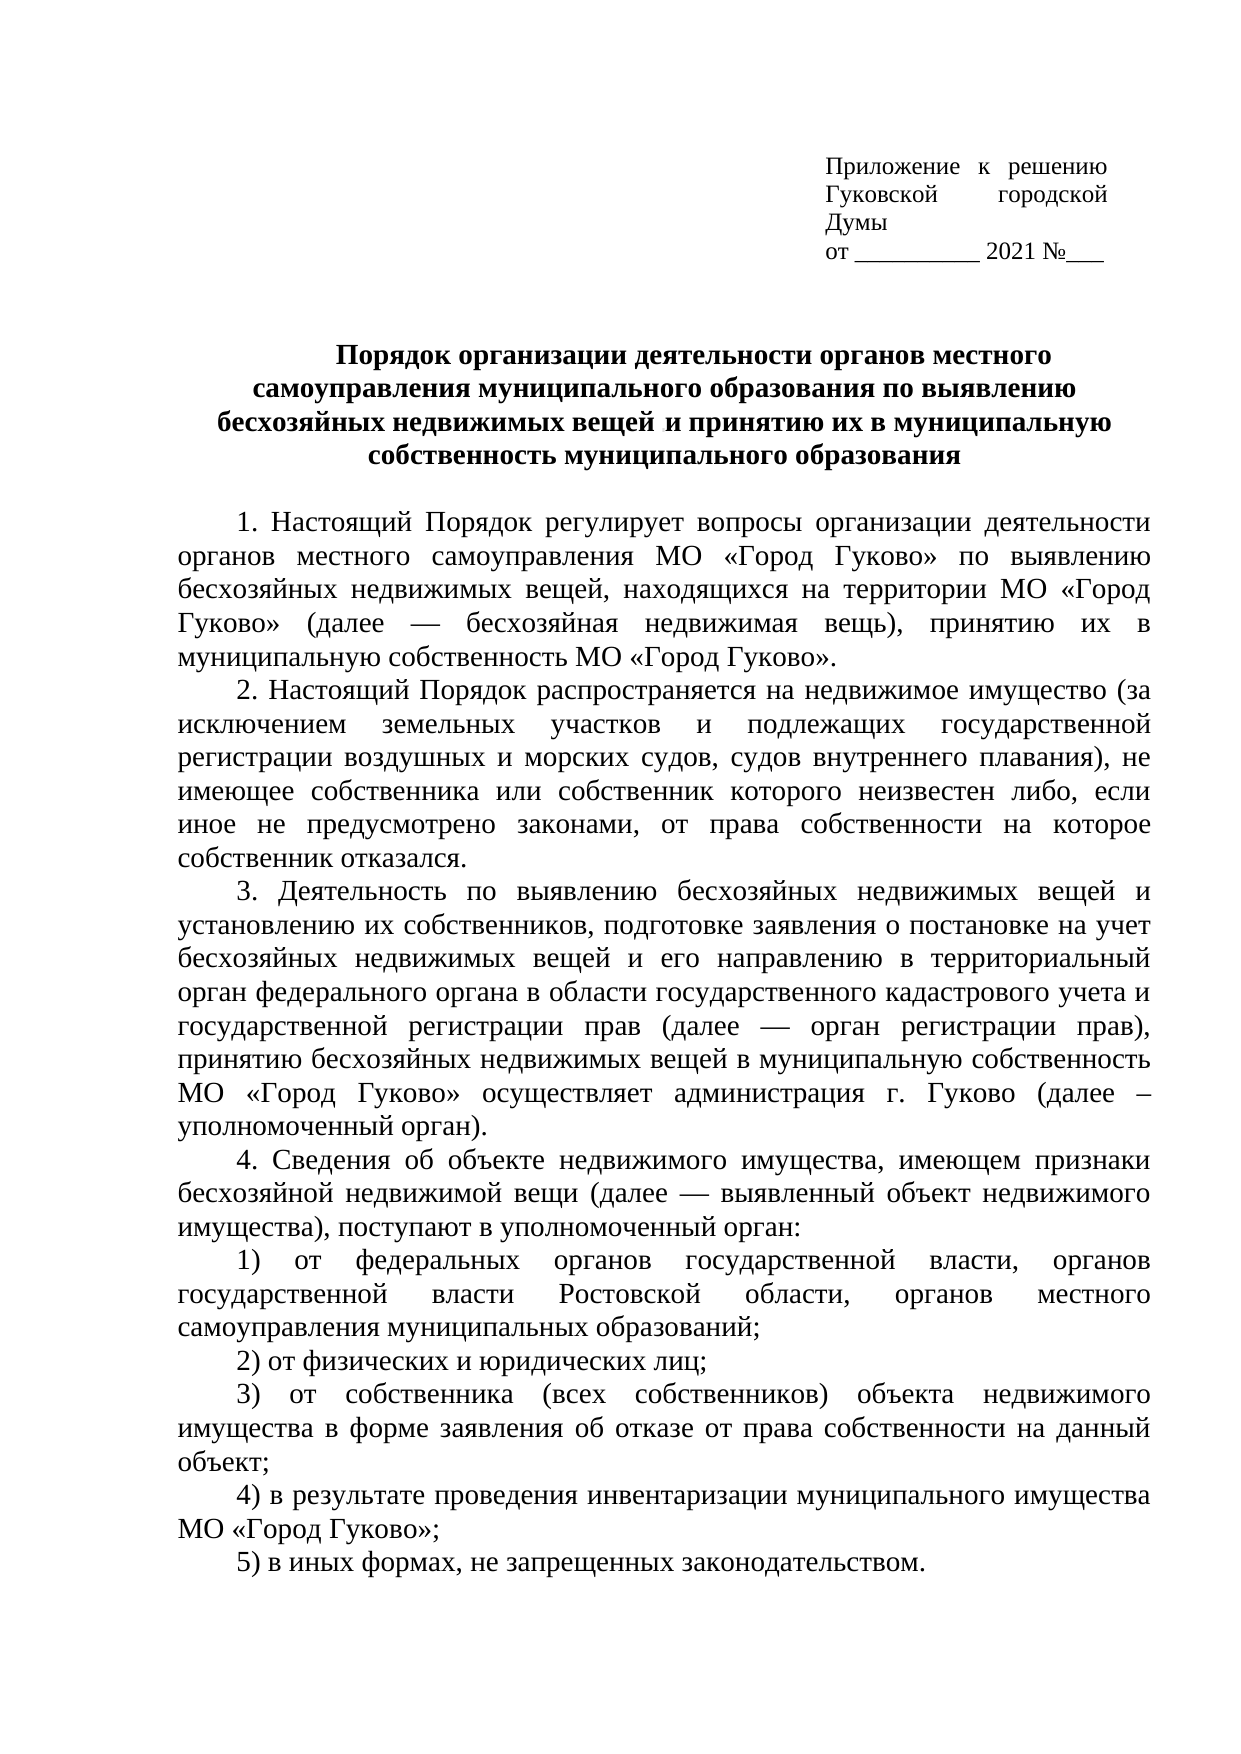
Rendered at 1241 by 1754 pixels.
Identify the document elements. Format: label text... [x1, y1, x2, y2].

text 4) в результате проведения инвентаризации муниципального имущества МО «Город Гуково»; [177, 1477, 1152, 1544]
text 3. Деятельность по выявлению бесхозяйных недвижимых вещей и установлению их собственников, подготовке заявления о постановке на учет бесхозяйных недвижимых вещей и его направлению в территориальный орган федерального органа в области государственного кадастрового учета и государственной регистрации прав (далее — орган регистрации прав), принятию бесхозяйных недвижимых вещей в муниципальную собственность МО «Город Гуково» осуществляет администрация г. Гуково (далее – уполномоченный орган). [177, 873, 1152, 1142]
text Порядок организации деятельности органов местного самоуправления муниципального образования по выявлению бесхозяйных недвижимых вещей и принятию их в муниципальную собственность муниципального образования [177, 337, 1152, 471]
text 1) от федеральных органов государственной власти, органов государственной власти Ростовской области, органов местного самоуправления муниципальных образований; [177, 1242, 1152, 1343]
text 3) от собственника (всех собственников) объекта недвижимого имущества в форме заявления об отказе от права собственности на данный объект; [177, 1377, 1152, 1477]
text 2) от физических и юридических лиц; [177, 1343, 1152, 1377]
text Приложение к решению Гуковской городской Думы [825, 152, 1107, 236]
text 4. Сведения об объекте недвижимого имущества, имеющем признаки бесхозяйной недвижимой вещи (далее — выявленный объект недвижимого имущества), поступают в уполномоченный орган: [177, 1142, 1152, 1242]
text 1. Настоящий Порядок регулирует вопросы организации деятельности органов местного самоуправления МО «Город Гуково» по выявлению бесхозяйных недвижимых вещей, находящихся на территории МО «Город Гуково» (далее — бесхозяйная недвижимая вещь), принятию их в муниципальную собственность МО «Город Гуково». [177, 504, 1152, 672]
text 2. Настоящий Порядок распространяется на недвижимое имущество (за исключением земельных участков и подлежащих государственной регистрации воздушных и морских судов, судов внутреннего плавания), не имеющее собственника или собственник которого неизвестен либо, если иное не предусмотрено законами, от права собственности на которое собственник отказался. [177, 672, 1152, 873]
text от __________ 2021 №___ [825, 236, 1107, 265]
text 5) в иных формах, не запрещенных законодательством. [177, 1544, 1152, 1578]
